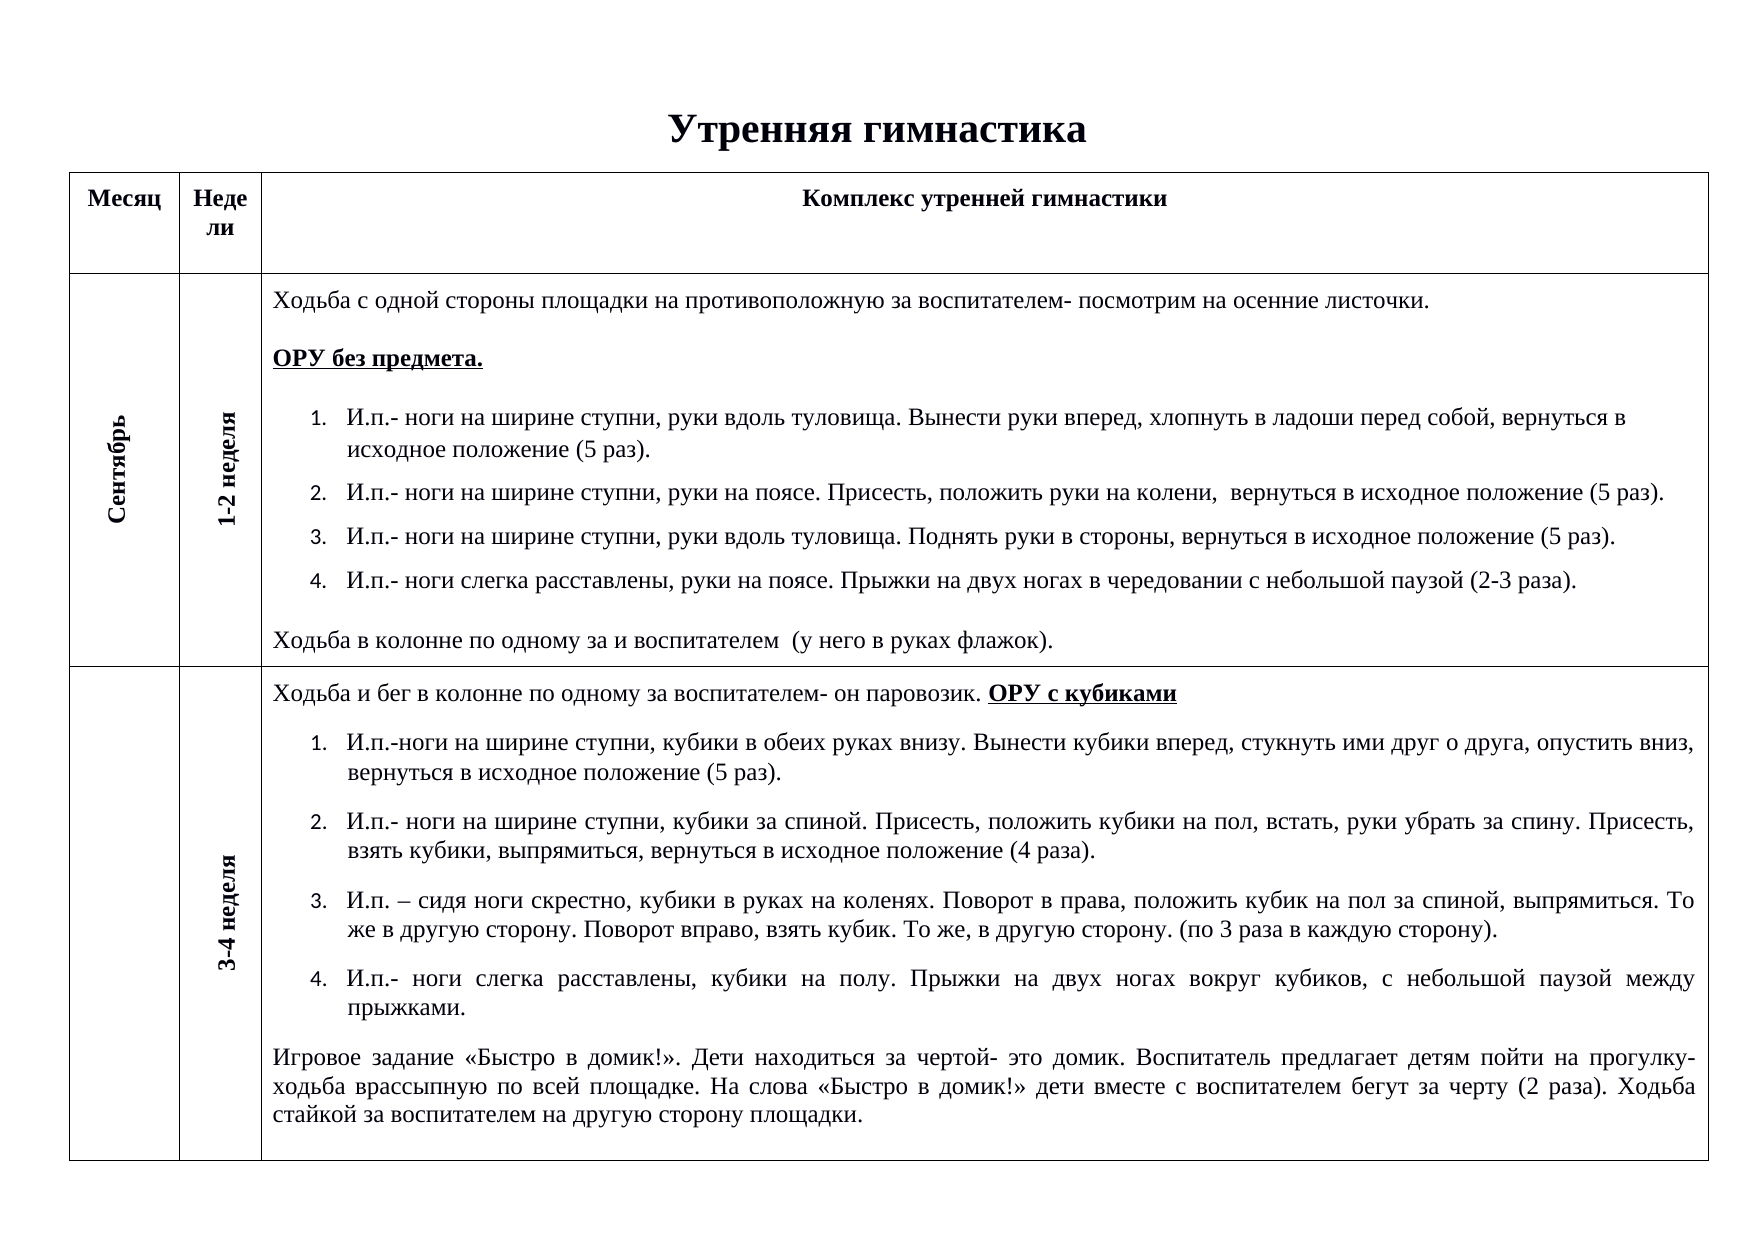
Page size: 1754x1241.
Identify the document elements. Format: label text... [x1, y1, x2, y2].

table_header Недели [180, 173, 261, 273]
table_cell 3-4 неделя [180, 667, 261, 1160]
table_cell Ходьба с одной стороны площадки на противоположную за воспитателем- посмотрим на осенние листочки. ОРУ без предмета. И.п.- ноги на ширине ступни, руки вдоль туловища. Вынести руки вперед, хлопнуть в ладоши перед собой, вернуться в исходное положение (5 раз). И.п.- ноги на ширине ступни, руки на поясе. Присесть, положить руки на колени, вернуться в исходное положение (5 раз). И.п.- ноги на ширине ступни, руки вдоль туловища. Поднять руки в стороны, вернуться в исходное положение (5 раз). И.п.- ноги слегка расставлены, руки на поясе. Прыжки на двух ногах в чередовании с небольшой паузой (2-3 раза). Ходьба в колонне по одному за и воспитателем (у него в руках флажок). [262, 274, 1708, 666]
table_cell 1-2 неделя [180, 274, 261, 666]
table_cell [70, 667, 179, 1160]
table_header Комплекс утренней гимнастики [262, 173, 1708, 273]
table_cell Сентябрь [70, 274, 179, 666]
table_header Месяц [70, 173, 179, 273]
table_cell Ходьба и бег в колонне по одному за воспитателем- он паровозик. ОРУ с кубиками И.п.-ноги на ширине ступни, кубики в обеих руках внизу. Вынести кубики вперед, стукнуть ими друг о друга, опустить вниз, вернуться в исходное положение (5 раз). И.п.- ноги на ширине ступни, кубики за спиной. Присесть, положить кубики на пол, встать, руки убрать за спину. Присесть, взять кубики, выпрямиться, вернуться в исходное положение (4 раза). И.п. – сидя ноги скрестно, кубики в руках на коленях. Поворот в права, положить кубик на пол за спиной, выпрямиться. То же в другую сторону. Поворот вправо, взять кубик. То же, в другую сторону. (по 3 раза в каждую сторону). И.п.- ноги слегка расставлены, кубики на полу. Прыжки на двух ногах вокруг кубиков, с небольшой паузой между прыжками. Игровое задание «Быстро в домик!». Дети находиться за чертой- это домик. Воспитатель предлагает детям пойти на прогулку- ходьба врассыпную по всей площадке. На слова «Быстро в домик!» дети вместе с воспитателем бегут за черту (2 раза). Ходьба стайкой за воспитателем на другую сторону площадки. [262, 667, 1708, 1160]
text Утренняя гимнастика [118, 103, 1636, 151]
